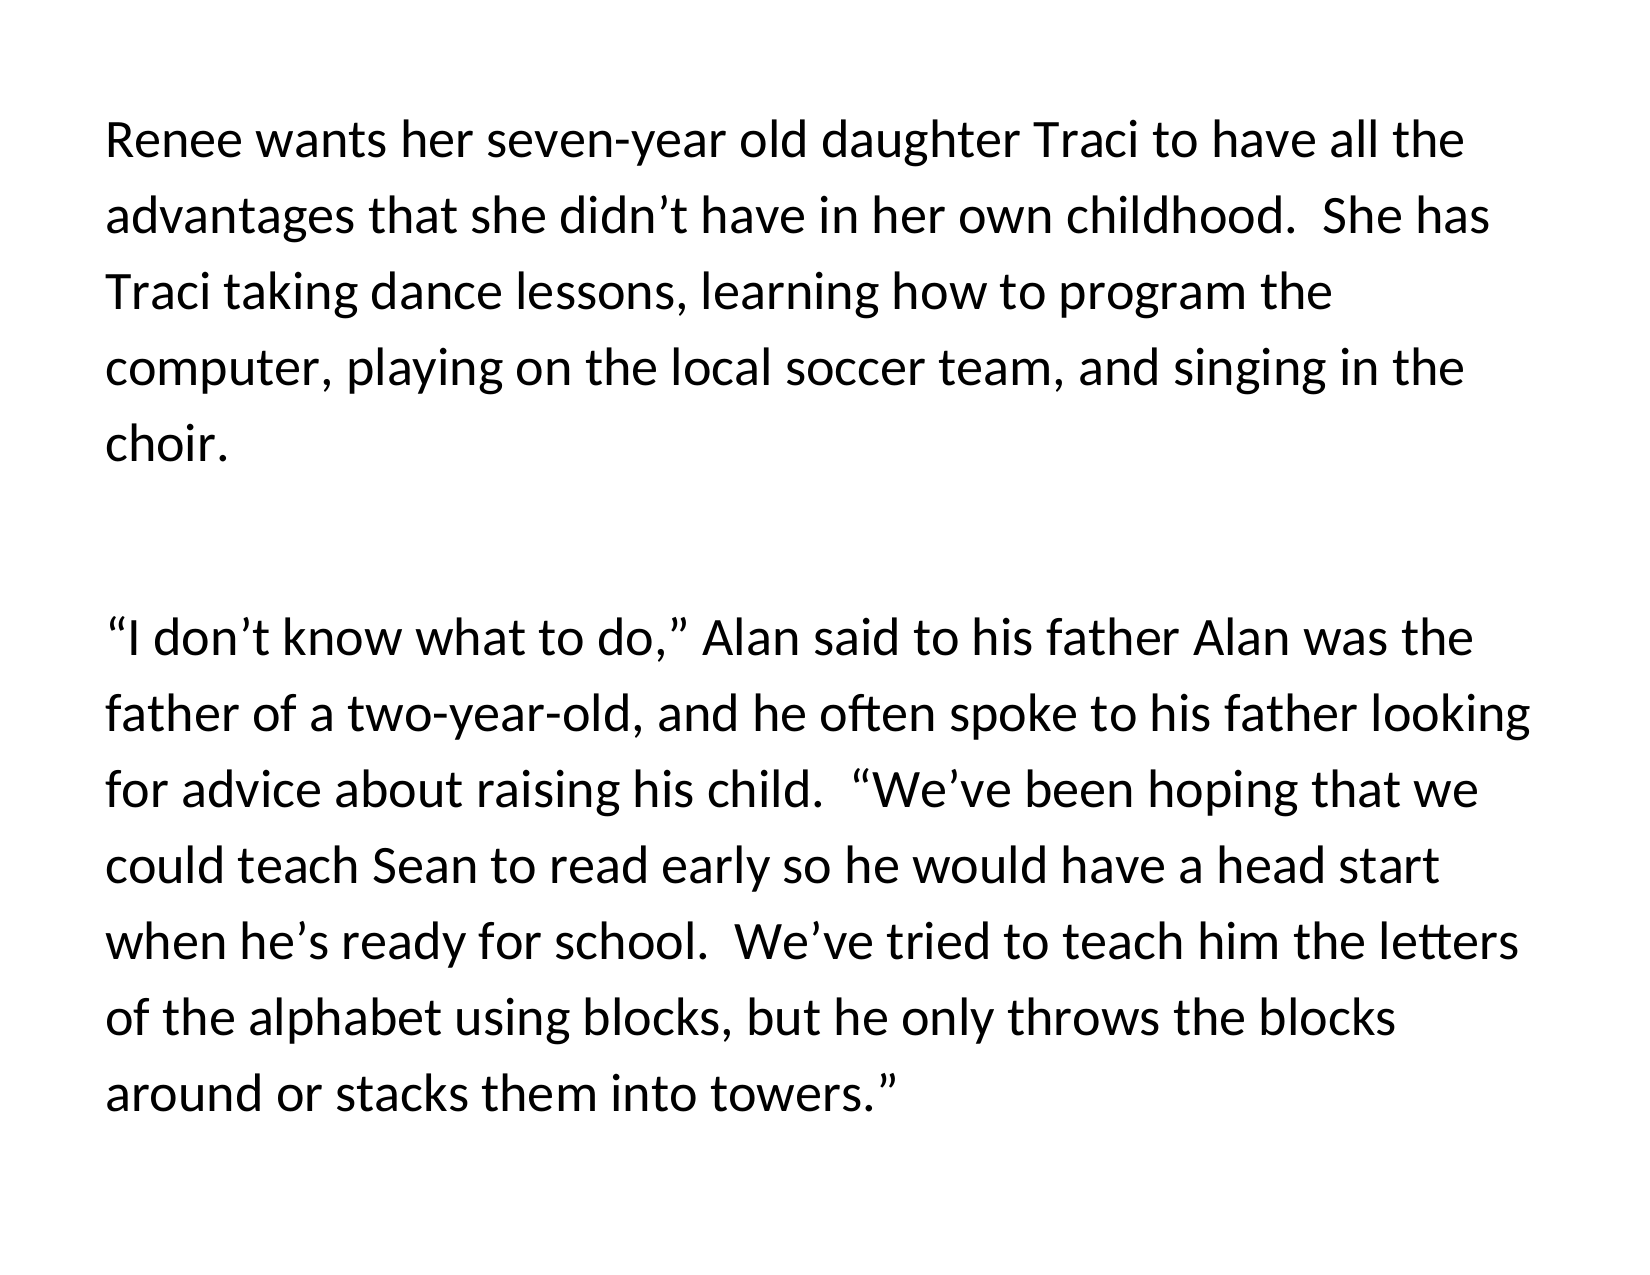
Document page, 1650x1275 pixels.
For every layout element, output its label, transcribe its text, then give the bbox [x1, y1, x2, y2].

text Renee wants her seven-year old daughter Traci to have all the advantages that she didn’t have in her own childhood. She has Traci taking dance lessons, learning how to program the computer, playing on the local soccer team, and singing in the choir. [105, 105, 1545, 475]
text “I don’t know what to do,” Alan said to his father Alan was the father of a two-year-old, and he often spoke to his father looking for advice about raising his child. “We’ve been hoping that we could teach Sean to read early so he would have a head start when he’s ready for school. We’ve tried to teach him the letters of the alphabet using blocks, but he only throws the blocks around or stacks them into towers.” [105, 603, 1545, 1125]
